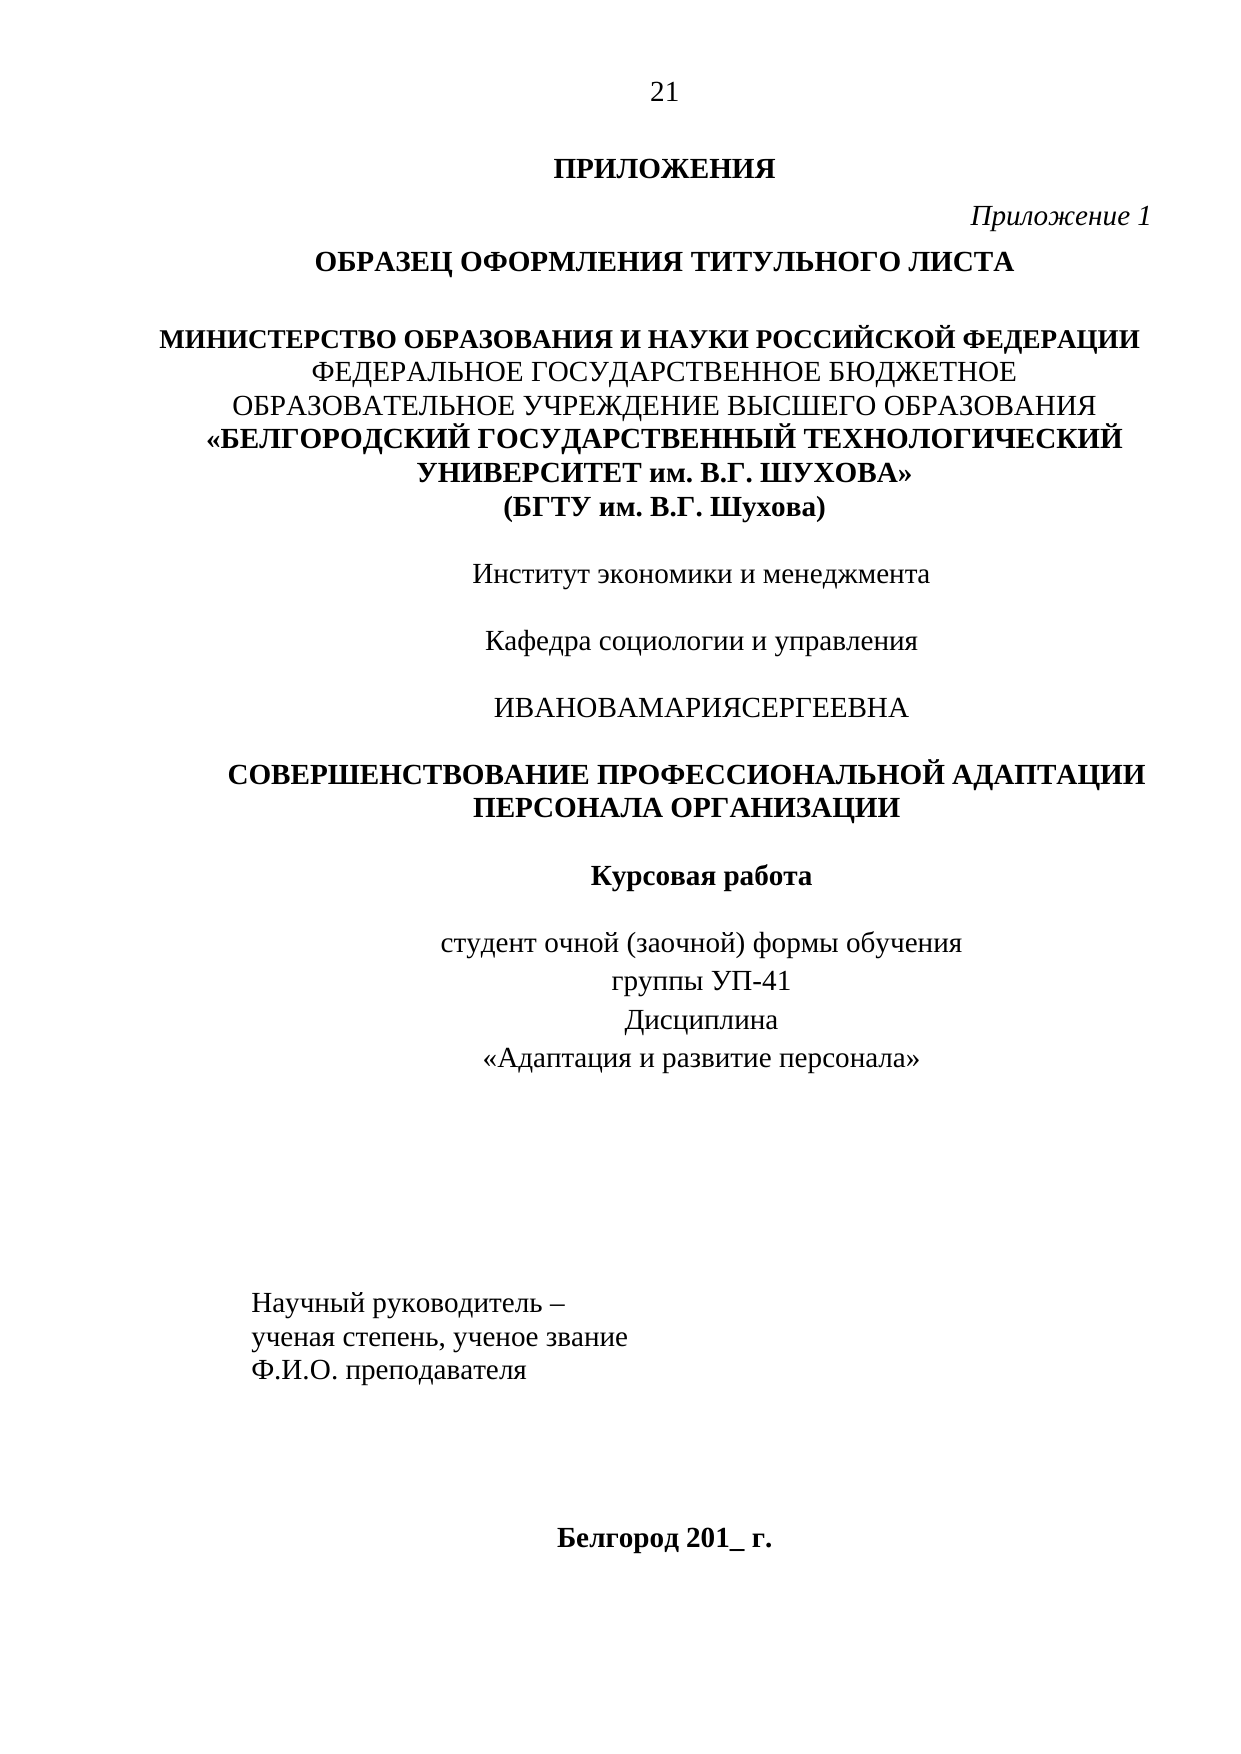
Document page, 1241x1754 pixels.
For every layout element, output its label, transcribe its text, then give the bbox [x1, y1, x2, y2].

text ИВАНОВАМАРИЯСЕРГЕЕВНА [177, 690, 1152, 723]
text (БГТУ им. В.Г. Шухова) [177, 489, 1152, 522]
text Белгород 201_ г. [177, 1520, 1152, 1553]
subtitle Приложение 1 [177, 198, 1152, 231]
text Курсовая работа [177, 858, 1152, 891]
text Научный руководитель – [177, 1285, 1152, 1319]
text Институт экономики и менеджмента [177, 556, 1152, 589]
text студент очной (заочной) формы обучения [177, 925, 1152, 958]
text МИНИСТЕРСТВО ОБРАЗОВАНИЯ И НАУКИ РОССИЙСКОЙ ФЕДЕРАЦИИ [148, 323, 1152, 354]
text группы УП-41 [177, 963, 1152, 997]
text Кафедра социологии и управления [177, 623, 1152, 656]
text ученая степень, ученое звание [177, 1319, 1152, 1352]
text ФЕДЕРАЛЬНОЕ ГОСУДАРСТВЕННОЕ БЮДЖЕТНОЕ [177, 354, 1152, 388]
text Дисциплина [177, 1002, 1152, 1035]
subtitle ОБРАЗЕЦ ОФОРМЛЕНИЯ ТИТУЛЬНОГО ЛИСТА [177, 244, 1152, 277]
text ОБРАЗОВАТЕЛЬНОЕ УЧРЕЖДЕНИЕ ВЫСШЕГО ОБРАЗОВАНИЯ [177, 388, 1152, 422]
text Ф.И.О. преподавателя [177, 1352, 1152, 1386]
text ПРИЛОЖЕНИЯ [177, 152, 1152, 185]
text «БЕЛГОРОДСКИЙ ГОСУДАРСТВЕННЫЙ ТЕХНОЛОГИЧЕСКИЙ УНИВЕРСИТЕТ им. В.Г. ШУХОВА» [177, 422, 1152, 489]
list СОВЕРШЕНСТВОВАНИЕ ПРОФЕССИОНАЛЬНОЙ АДАПТАЦИИ ПЕРСОНАЛА ОРГАНИЗАЦИИ [222, 757, 1152, 824]
text «Адаптация и развитие персонала» [177, 1040, 1152, 1074]
